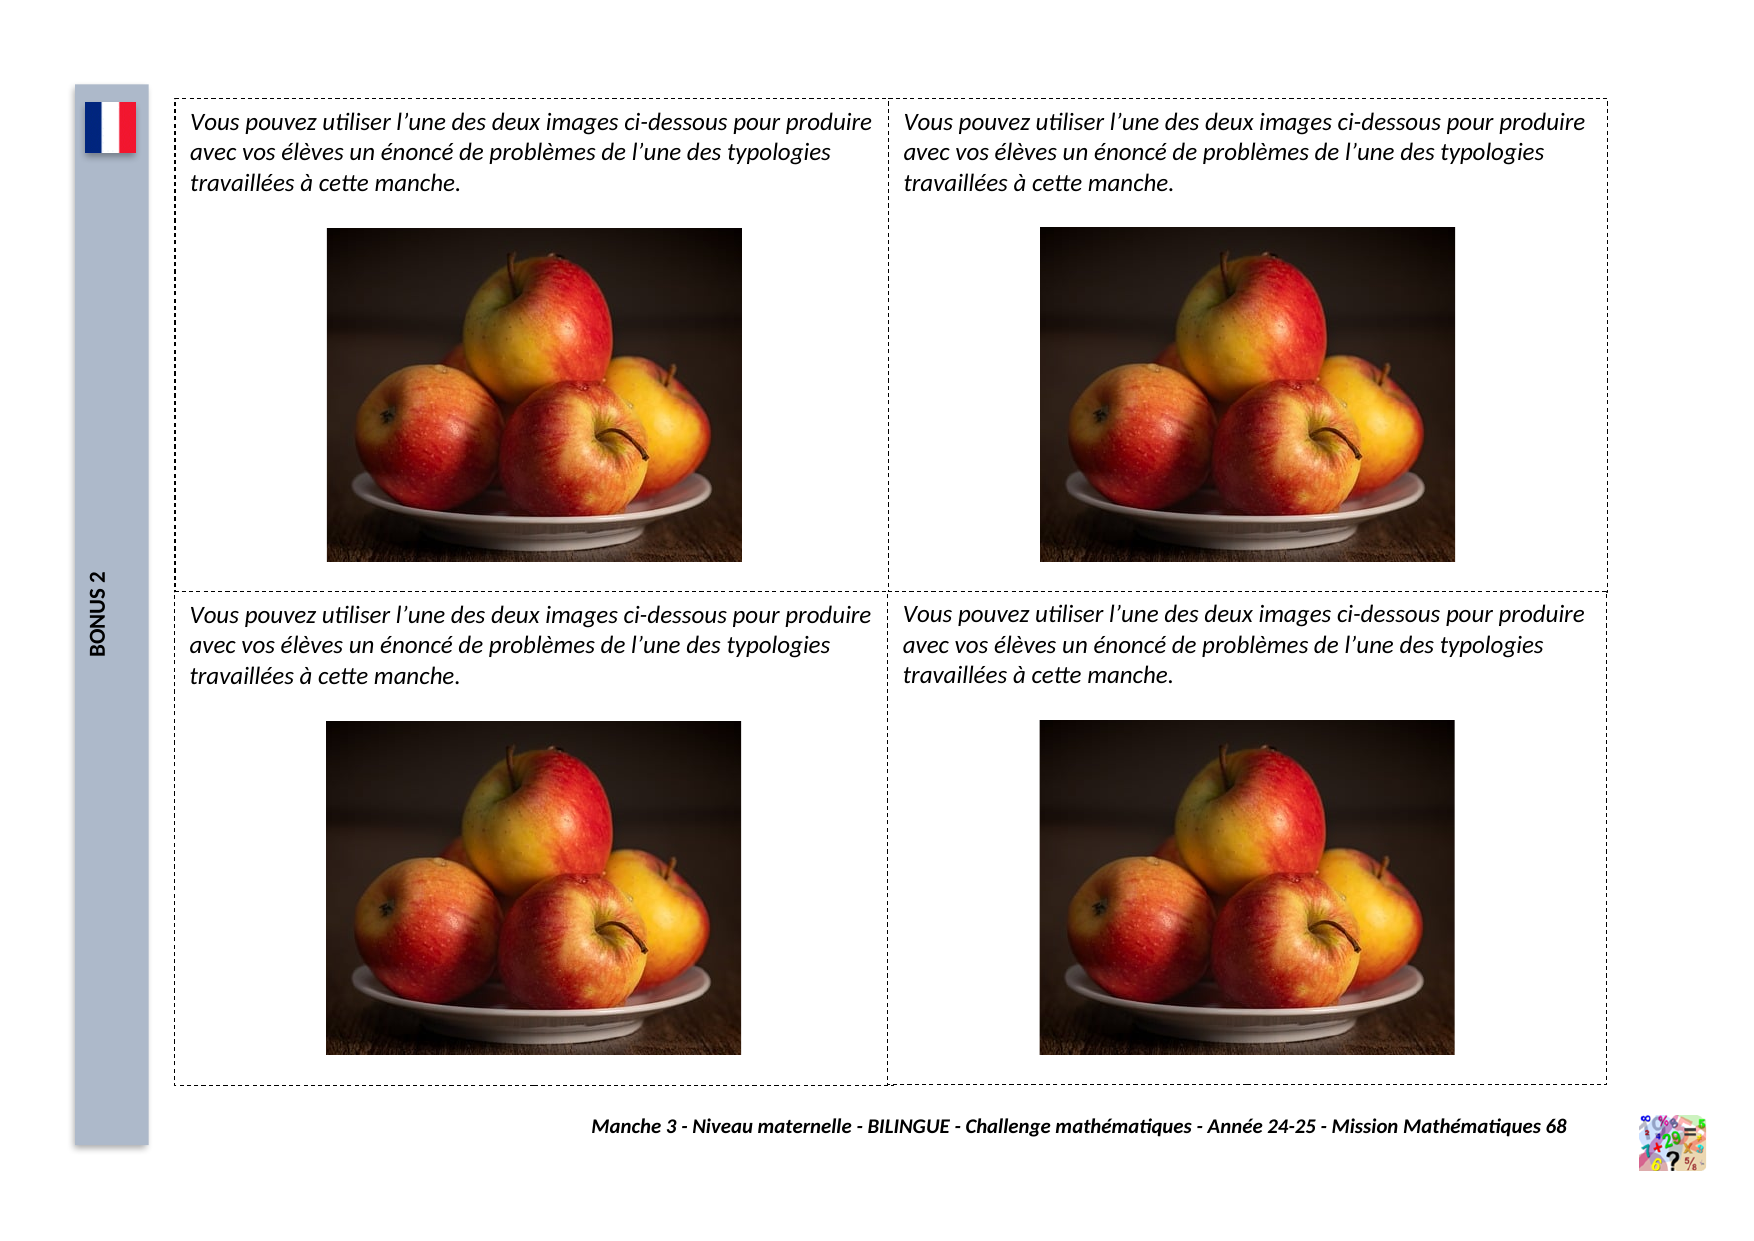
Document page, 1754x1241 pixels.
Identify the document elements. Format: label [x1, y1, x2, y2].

picture [326, 721, 742, 1055]
picture [85, 102, 136, 153]
picture [1039, 720, 1455, 1055]
picture [326, 228, 742, 562]
picture [1639, 1115, 1707, 1171]
picture [1040, 227, 1456, 562]
